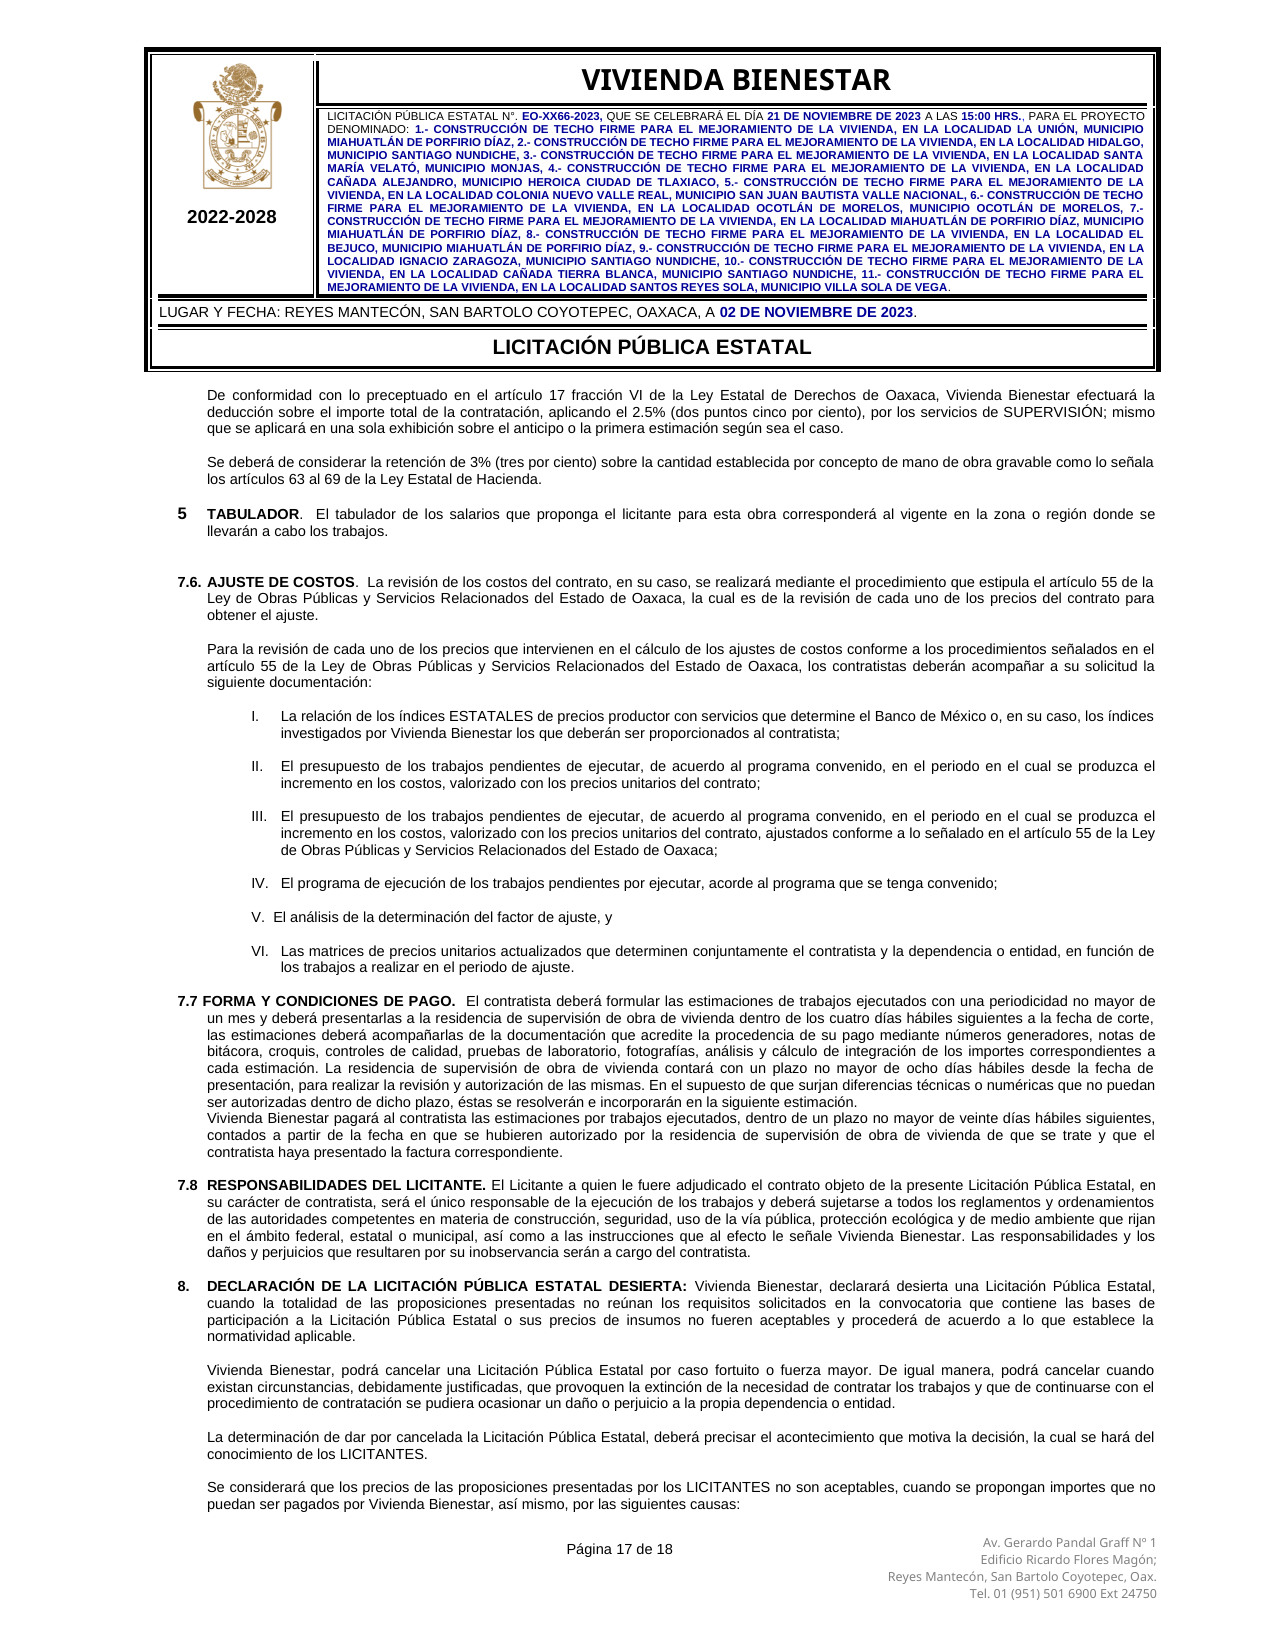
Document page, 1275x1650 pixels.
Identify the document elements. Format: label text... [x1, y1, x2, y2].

picture [187, 59, 285, 188]
text Para la revisión de cada uno de los precios que intervienen en el cálculo de los ajustes de costos conforme a los procedimientos señalados en el artículo 55 de la Ley de Obras Públicas y Servicios Relacionados del Estado de Oaxaca, los contratistas deberán acompañar a su solicitud la siguiente documentación: [207, 640, 1157, 691]
text IV. El programa de ejecución de los trabajos pendientes por ejecutar, acorde al programa que se tenga convenido; [251, 875, 1157, 892]
list La relación de los índices ESTATALES de precios productor con servicios que determine el Banco de México o, en su caso, los índices investigados por Vivienda Bienestar los que deberán ser proporcionados al contratista; [251, 707, 1157, 741]
text De conformidad con lo preceptuado en el artículo 17 fracción VI de la Ley Estatal de Derechos de Oaxaca, Vivienda Bienestar efectuará la deducción sobre el importe total de la contratación, aplicando el 2.5% (dos puntos cinco por ciento), por los servicios de SUPERVISIÓN; mismo que se aplicará en una sola exhibición sobre el anticipo o la primera estimación según sea el caso. [207, 386, 1157, 437]
list AJUSTE DE COSTOS. La revisión de los costos del contrato, en su caso, se realizará mediante el procedimiento que estipula el artículo 55 de la Ley de Obras Públicas y Servicios Relacionados del Estado de Oaxaca, la cual es de la revisión de cada uno de los precios del contrato para obtener el ajuste. [177, 573, 1157, 624]
text 8. DECLARACIÓN DE LA LICITACIÓN PÚBLICA ESTATAL DESIERTA: Vivienda Bienestar, declarará desierta una Licitación Pública Estatal, cuando la totalidad de las proposiciones presentadas no reúnan los requisitos solicitados en la convocatoria que contiene las bases de participación a la Licitación Pública Estatal o sus precios de insumos no fueren aceptables y procederá de acuerdo a lo que establece la normatividad aplicable. [177, 1278, 1157, 1345]
text 7.8 RESPONSABILIDADES DEL LICITANTE. El Licitante a quien le fuere adjudicado el contrato objeto de la presente Licitación Pública Estatal, en su carácter de contratista, será el único responsable de la ejecución de los trabajos y deberá sujetarse a todos los reglamentos y ordenamientos de las autoridades competentes en materia de construcción, seguridad, uso de la vía pública, protección ecológica y de medio ambiente que rijan en el ámbito federal, estatal o municipal, así como a las instrucciones que al efecto le señale Vivienda Bienestar. Las responsabilidades y los daños y perjuicios que resultaren por su inobservancia serán a cargo del contratista. [177, 1177, 1157, 1261]
text La determinación de dar por cancelada la Licitación Pública Estatal, deberá precisar el acontecimiento que motiva la decisión, la cual se hará del conocimiento de los LICITANTES. [207, 1429, 1157, 1462]
text Se deberá de considerar la retención de 3% (tres por ciento) sobre la cantidad establecida por concepto de mano de obra gravable como lo señala los artículos 63 al 69 de la Ley Estatal de Hacienda. [207, 453, 1157, 487]
text III. El presupuesto de los trabajos pendientes de ejecutar, de acuerdo al programa convenido, en el periodo en el cual se produzca el incremento en los costos, valorizado con los precios unitarios del contrato, ajustados conforme a lo señalado en el artículo 55 de la Ley de Obras Públicas y Servicios Relacionados del Estado de Oaxaca; [251, 808, 1157, 858]
text VI. Las matrices de precios unitarios actualizados que determinen conjuntamente el contratista y la dependencia o entidad, en función de los trabajos a realizar en el periodo de ajuste. [251, 942, 1157, 976]
text Vivienda Bienestar, podrá cancelar una Licitación Pública Estatal por caso fortuito o fuerza mayor. De igual manera, podrá cancelar cuando existan circunstancias, debidamente justificadas, que provoquen la extinción de la necesidad de contratar los trabajos y que de continuarse con el procedimiento de contratación se pudiera ocasionar un daño o perjuicio a la propia dependencia o entidad. [207, 1362, 1157, 1412]
text V. El análisis de la determinación del factor de ajuste, y [251, 909, 1157, 926]
list TABULADOR. El tabulador de los salarios que proponga el licitante para esta obra corresponderá al vigente en la zona o región donde se llevarán a cabo los trabajos. [177, 504, 1157, 540]
text 7.7 FORMA Y CONDICIONES DE PAGO. El contratista deberá formular las estimaciones de trabajos ejecutados con una periodicidad no mayor de un mes y deberá presentarlas a la residencia de supervisión de obra de vivienda dentro de los cuatro días hábiles siguientes a la fecha de corte, las estimaciones deberá acompañarlas de la documentación que acredite la procedencia de su pago mediante números generadores, notas de bitácora, croquis, controles de calidad, pruebas de laboratorio, fotografías, análisis y cálculo de integración de los importes correspondientes a cada estimación. La residencia de supervisión de obra de vivienda contará con un plazo no mayor de ocho días hábiles desde la fecha de presentación, para realizar la revisión y autorización de las mismas. En el supuesto de que surjan diferencias técnicas o numéricas que no puedan ser autorizadas dentro de dicho plazo, éstas se resolverán e incorporarán en la siguiente estimación. [177, 993, 1157, 1110]
text Se considerará que los precios de las proposiciones presentadas por los LICITANTES no son aceptables, cuando se propongan importes que no puedan ser pagados por Vivienda Bienestar, así mismo, por las siguientes causas: [207, 1479, 1157, 1512]
text II. El presupuesto de los trabajos pendientes de ejecutar, de acuerdo al programa convenido, en el periodo en el cual se produzca el incremento en los costos, valorizado con los precios unitarios del contrato; [251, 758, 1157, 791]
text Vivienda Bienestar pagará al contratista las estimaciones por trabajos ejecutados, dentro de un plazo no mayor de veinte días hábiles siguientes, contados a partir de la fecha en que se hubieren autorizado por la residencia de supervisión de obra de vivienda de que se trate y que el contratista haya presentado la factura correspondiente. [207, 1110, 1157, 1160]
